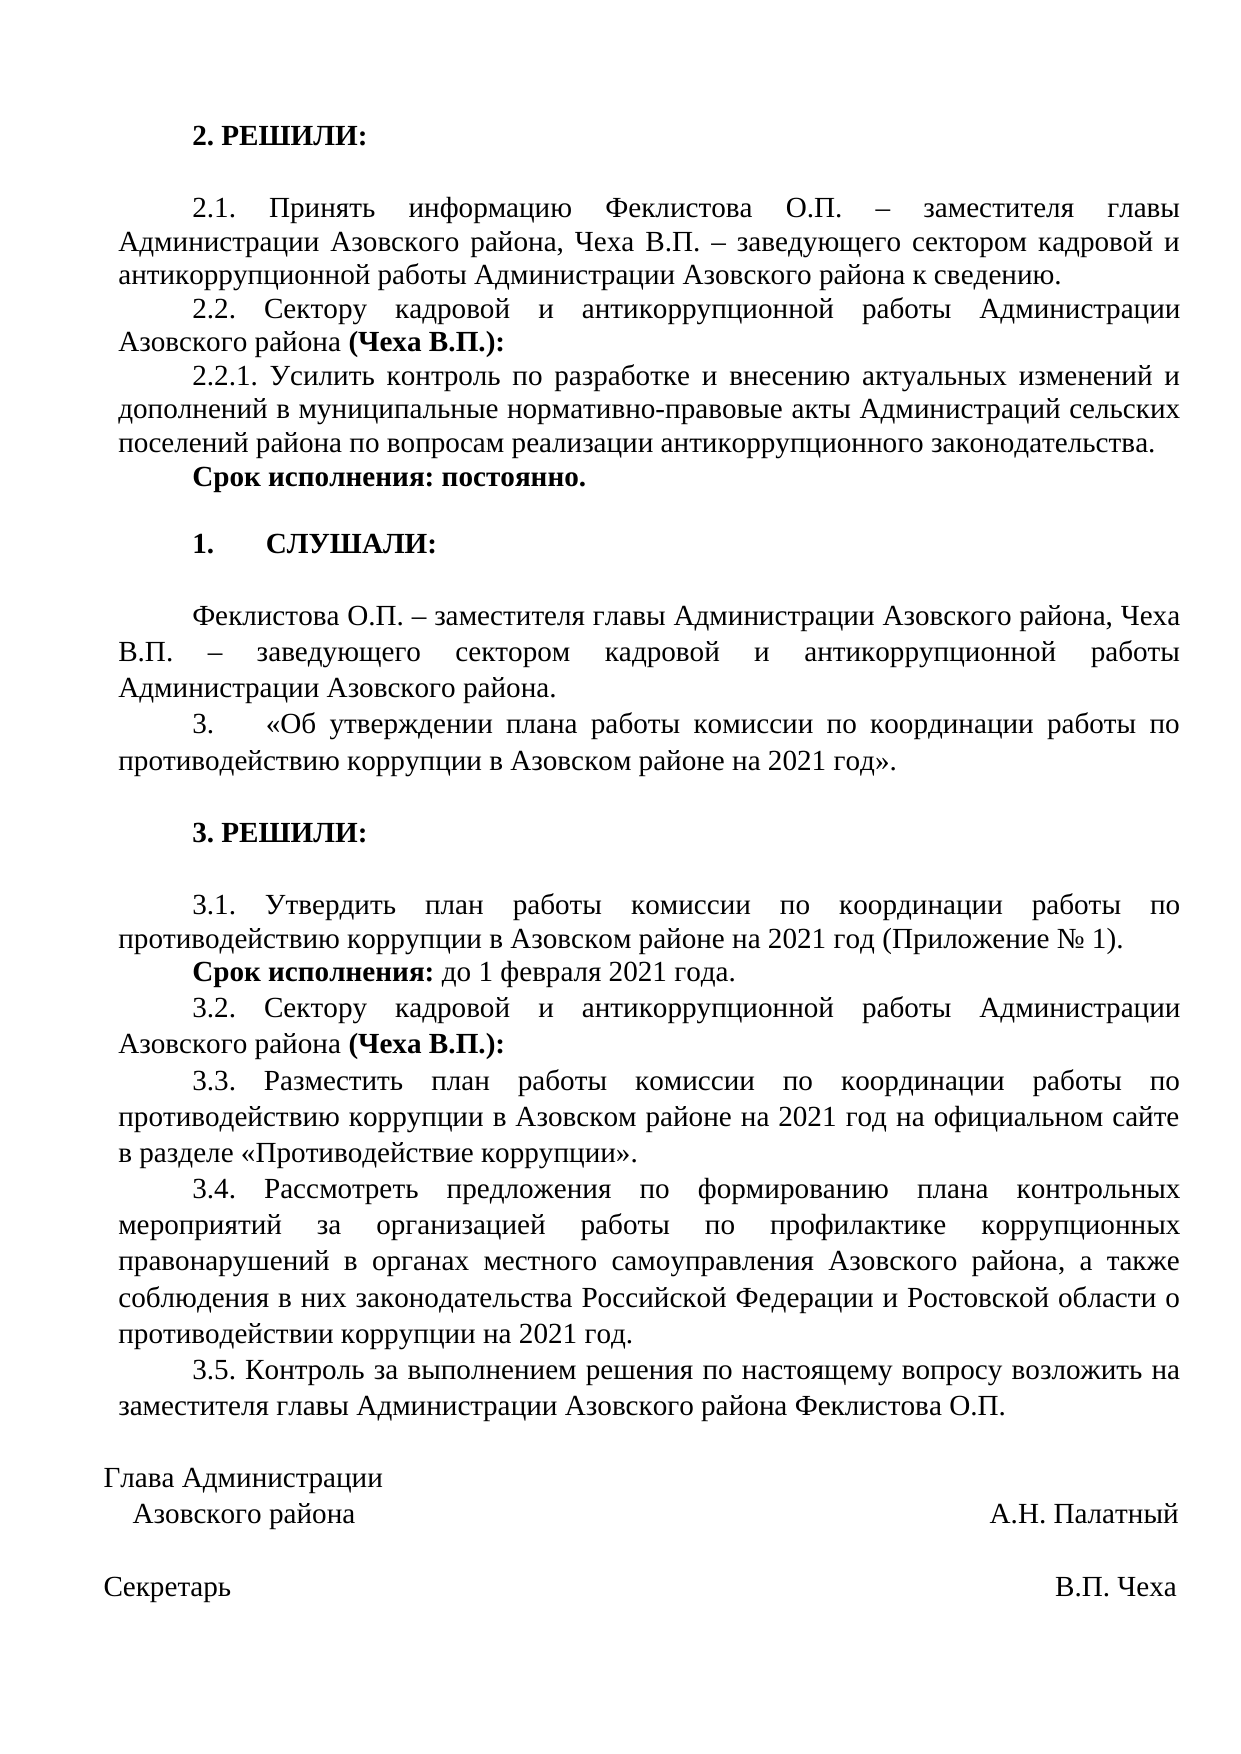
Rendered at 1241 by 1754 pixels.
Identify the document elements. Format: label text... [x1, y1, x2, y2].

text Феклистова О.П. – заместителя главы Администрации Азовского района, Чеха В.П. – заведующего сектором кадровой и антикоррупционной работы Администрации Азовского района. [118, 598, 1181, 704]
list 3.2. Сектору кадровой и антикоррупционной работы Администрации Азовского района (Чеха В.П.): [118, 991, 1181, 1060]
list 3.4. Рассмотреть предложения по формированию плана контрольных мероприятий за организацией работы по профилактике коррупционных правонарушений в органах местного самоуправления Азовского района, а также соблюдения в них законодательства Российской Федерации и Ростовской области о противодействии коррупции на 2021 год. [118, 1171, 1181, 1349]
list Азовского района А.Н. Палатный [103, 1497, 1181, 1530]
text 3. РЕШИЛИ: [192, 815, 1181, 848]
text Срок исполнения: постоянно. [118, 459, 1181, 492]
text 2.2.1. Усилить контроль по разработке и внесению актуальных изменений и дополнений в муниципальные нормативно-правовые акты Администраций сельских поселений района по вопросам реализации антикоррупционного законодательства. [118, 358, 1181, 459]
text 2.1. Принять информацию Феклистова О.П. – заместителя главы Администрации Азовского района, Чеха В.П. – заведующего сектором кадровой и антикоррупционной работы Администрации Азовского района к сведению. [118, 190, 1181, 291]
list Срок исполнения: до 1 февраля 2021 года. [118, 954, 1181, 988]
text 2.2. Сектору кадровой и антикоррупционной работы Администрации Азовского района (Чеха В.П.): [118, 291, 1181, 358]
list 3.3. Разместить план работы комиссии по координации работы по противодействию коррупции в Азовском районе на 2021 год на официальном сайте в разделе «Противодействие коррупции». [118, 1063, 1181, 1169]
list Секретарь В.П. Чеха [103, 1569, 1181, 1602]
list СЛУШАЛИ: [118, 526, 1181, 559]
text 2. РЕШИЛИ: [192, 118, 1181, 152]
list 3.1. Утвердить план работы комиссии по координации работы по противодействию коррупции в Азовском районе на 2021 год (Приложение № 1). [118, 887, 1181, 954]
list Глава Администрации [103, 1460, 1181, 1494]
list «Об утверждении плана работы комиссии по координации работы по противодействию коррупции в Азовском районе на 2021 год». [118, 707, 1181, 776]
text 3.5. Контроль за выполнением решения по настоящему вопросу возложить на заместителя главы Администрации Азовского района Феклистова О.П. [118, 1352, 1181, 1422]
